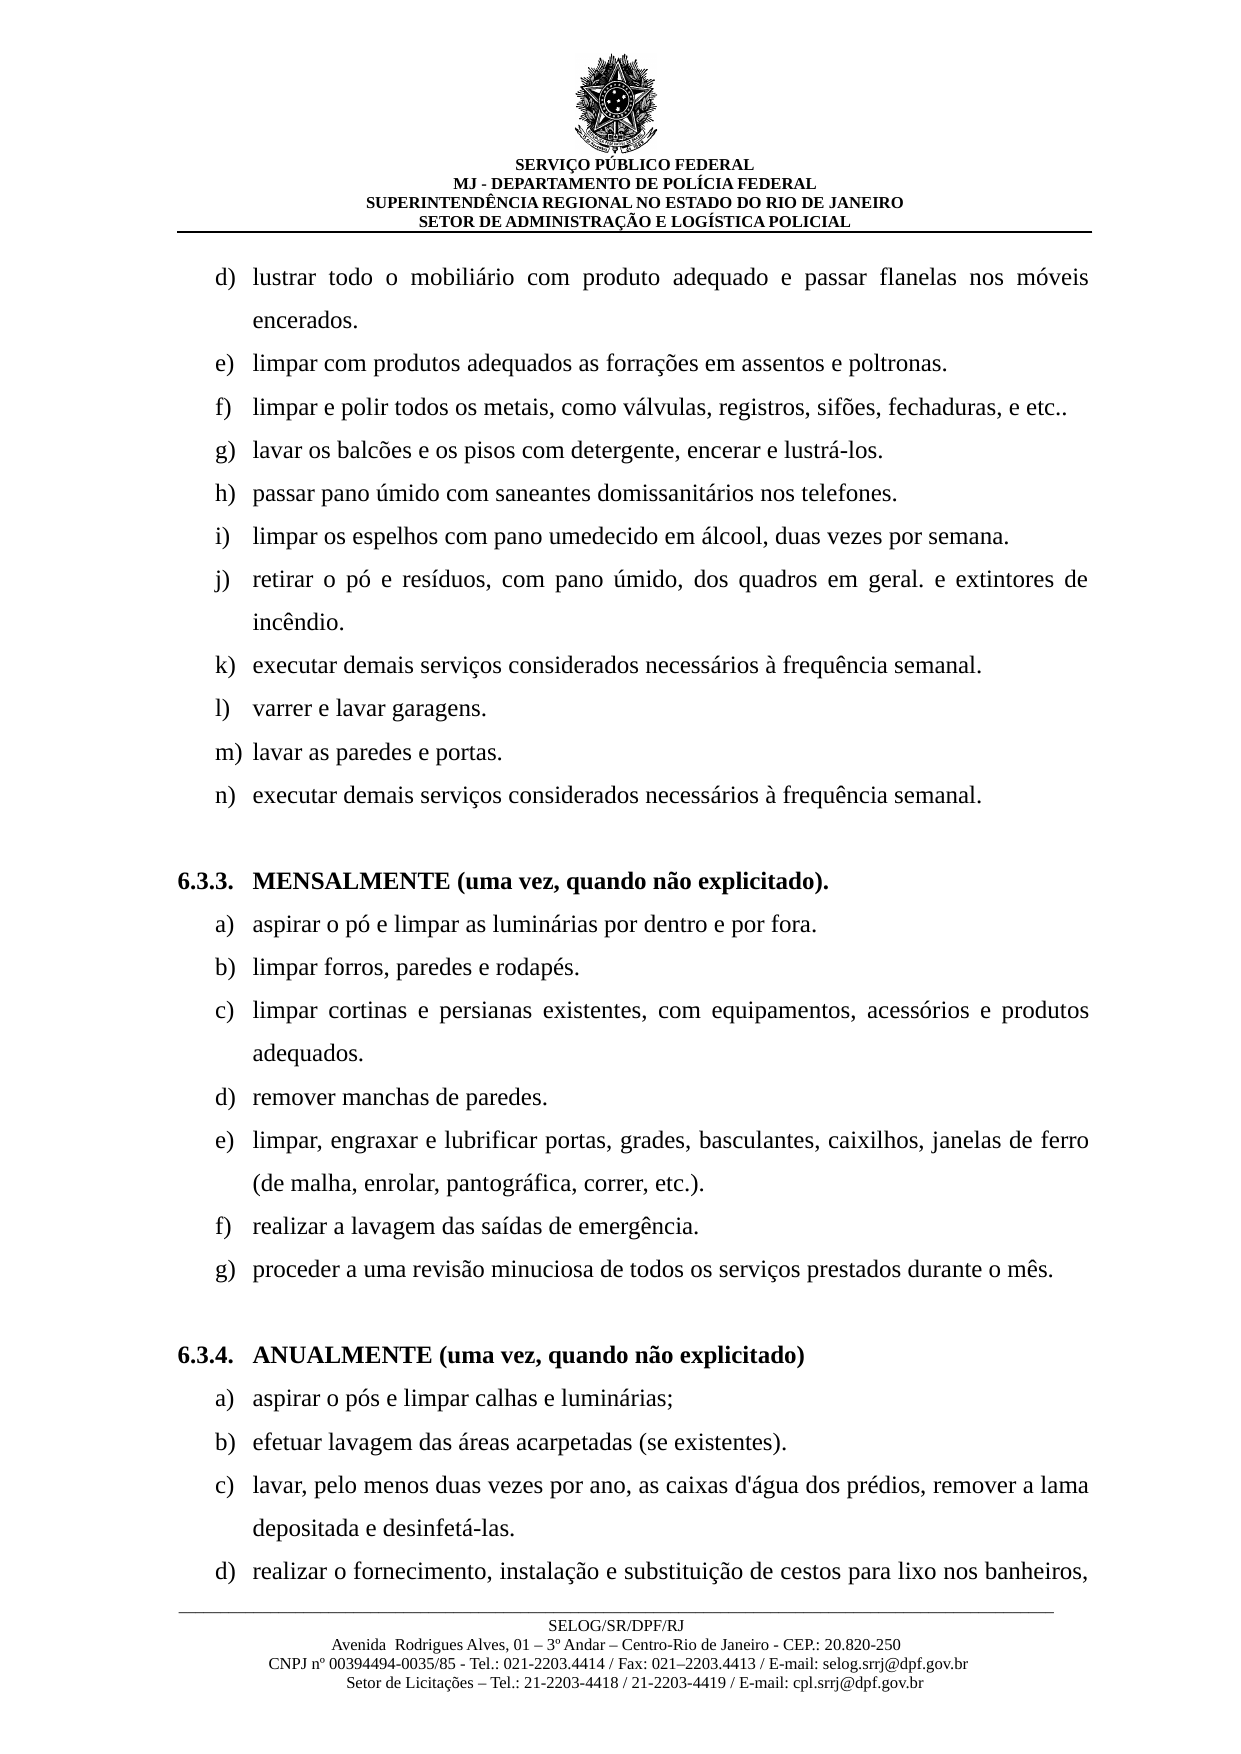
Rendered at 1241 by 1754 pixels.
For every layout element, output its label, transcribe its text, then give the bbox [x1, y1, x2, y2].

list remover manchas de paredes. [215, 1082, 1090, 1110]
list lavar, pelo menos duas vezes por ano, as caixas d'água dos prédios, remover a lama depositada e desinfetá-las. [215, 1470, 1090, 1542]
list retirar o pó e resíduos, com pano úmido, dos quadros em geral. e extintores de incêndio. [215, 564, 1090, 636]
list MENSALMENTE (uma vez, quando não explicitado). [177, 866, 1090, 895]
list lavar os balcões e os pisos com detergente, encerar e lustrá-los. [215, 435, 1090, 463]
list limpar, engraxar e lubrificar portas, grades, basculantes, caixilhos, janelas de ferro (de malha, enrolar, pantográfica, correr, etc.). [215, 1125, 1090, 1197]
list efetuar lavagem das áreas acarpetadas (se existentes). [215, 1427, 1090, 1455]
list varrer e lavar garagens. [215, 693, 1090, 722]
list limpar os espelhos com pano umedecido em álcool, duas vezes por semana. [215, 521, 1090, 550]
list limpar cortinas e persianas existentes, com equipamentos, acessórios e produtos adequados. [215, 995, 1090, 1067]
list ANUALMENTE (uma vez, quando não explicitado) [177, 1340, 1090, 1369]
list executar demais serviços considerados necessários à frequência semanal. [215, 650, 1090, 679]
list limpar com produtos adequados as forrações em assentos e poltronas. [215, 348, 1090, 377]
picture [574, 53, 658, 155]
list lavar as paredes e portas. [215, 737, 1090, 765]
list executar demais serviços considerados necessários à frequência semanal. [215, 780, 1090, 808]
list proceder a uma revisão minuciosa de todos os serviços prestados durante o mês. [215, 1254, 1090, 1283]
list lustrar todo o mobiliário com produto adequado e passar flanelas nos móveis encerados. [215, 262, 1090, 334]
list aspirar o pós e limpar calhas e luminárias; [215, 1383, 1090, 1412]
list limpar e polir todos os metais, como válvulas, registros, sifões, fechaduras, e etc.. [215, 392, 1090, 420]
list limpar forros, paredes e rodapés. [215, 952, 1090, 981]
list aspirar o pó e limpar as luminárias por dentro e por fora. [215, 909, 1090, 938]
list passar pano úmido com saneantes domissanitários nos telefones. [215, 478, 1090, 507]
list realizar a lavagem das saídas de emergência. [215, 1211, 1090, 1240]
